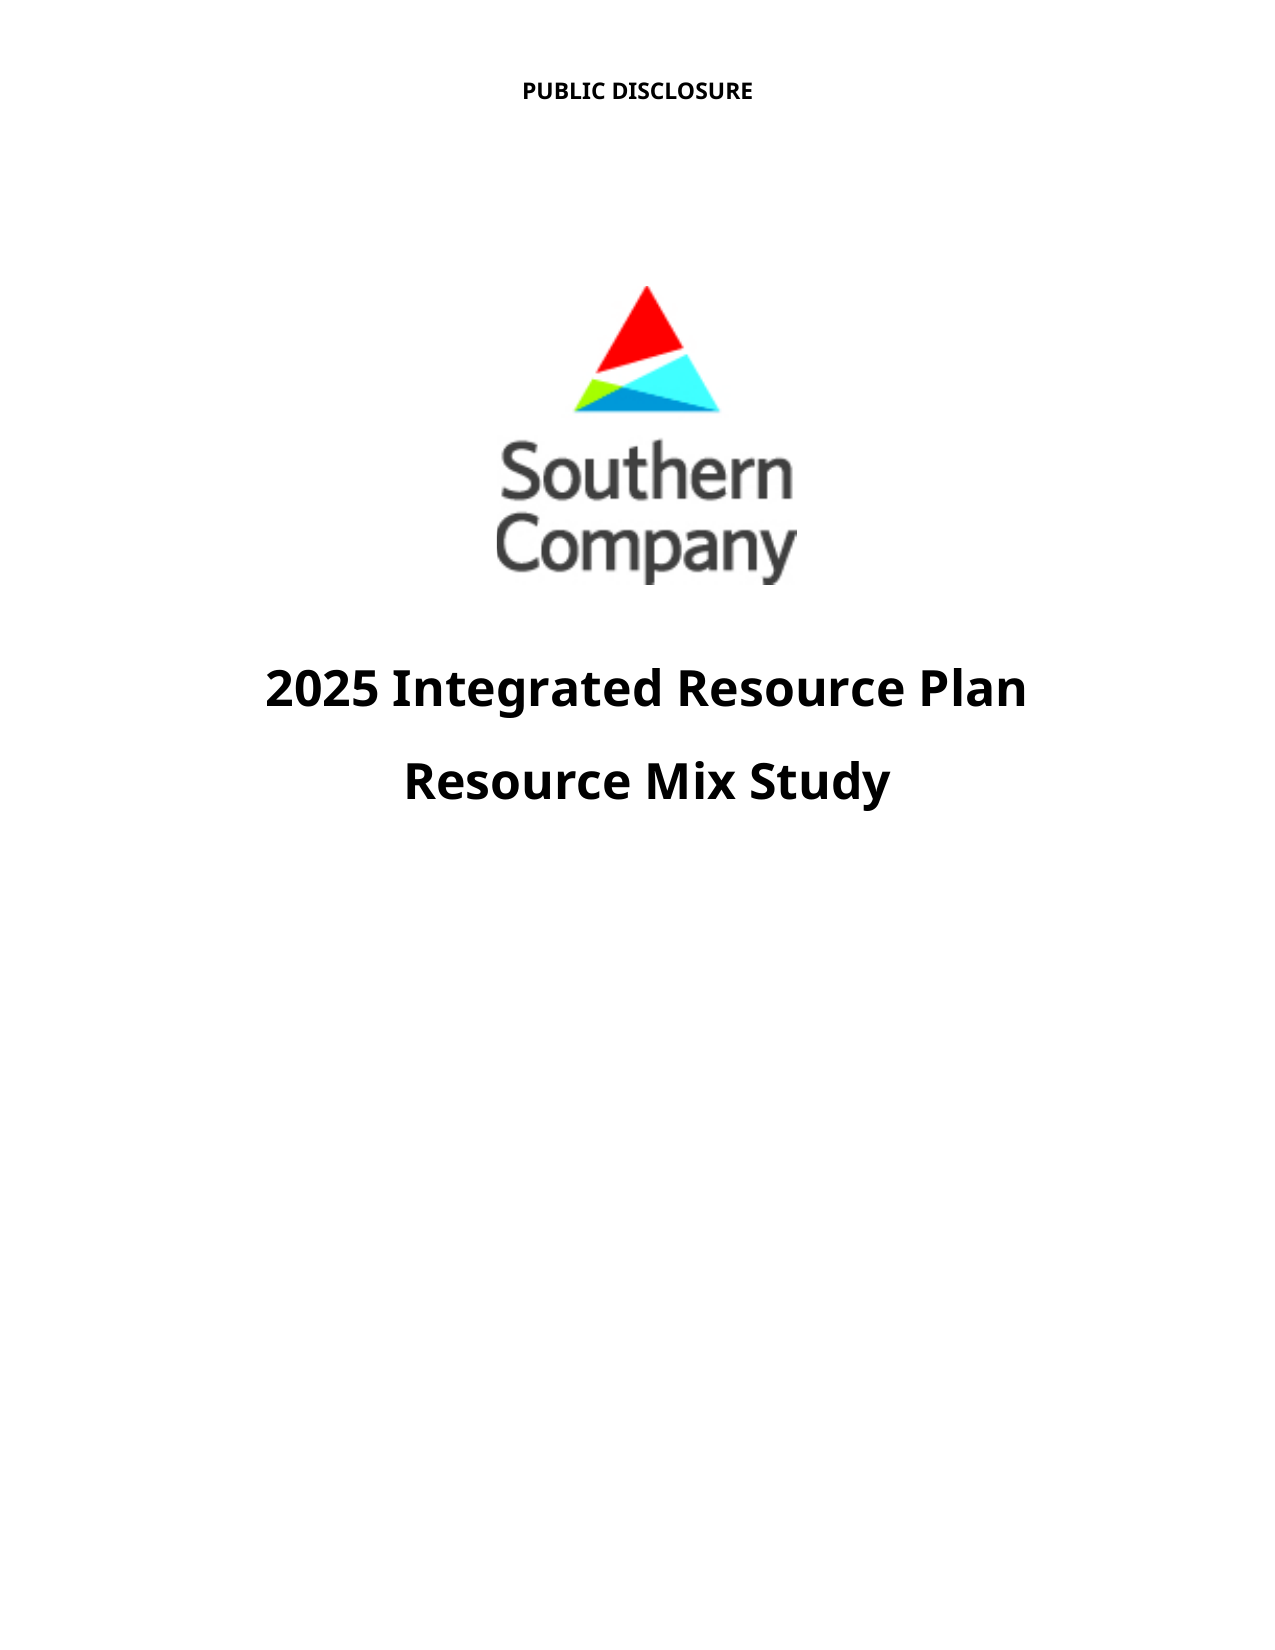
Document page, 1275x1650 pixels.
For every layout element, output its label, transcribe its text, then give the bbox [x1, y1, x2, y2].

text Resource Mix Study [150, 746, 1144, 814]
text 2025 Integrated Resource Plan [150, 652, 1144, 721]
picture [496, 286, 797, 585]
